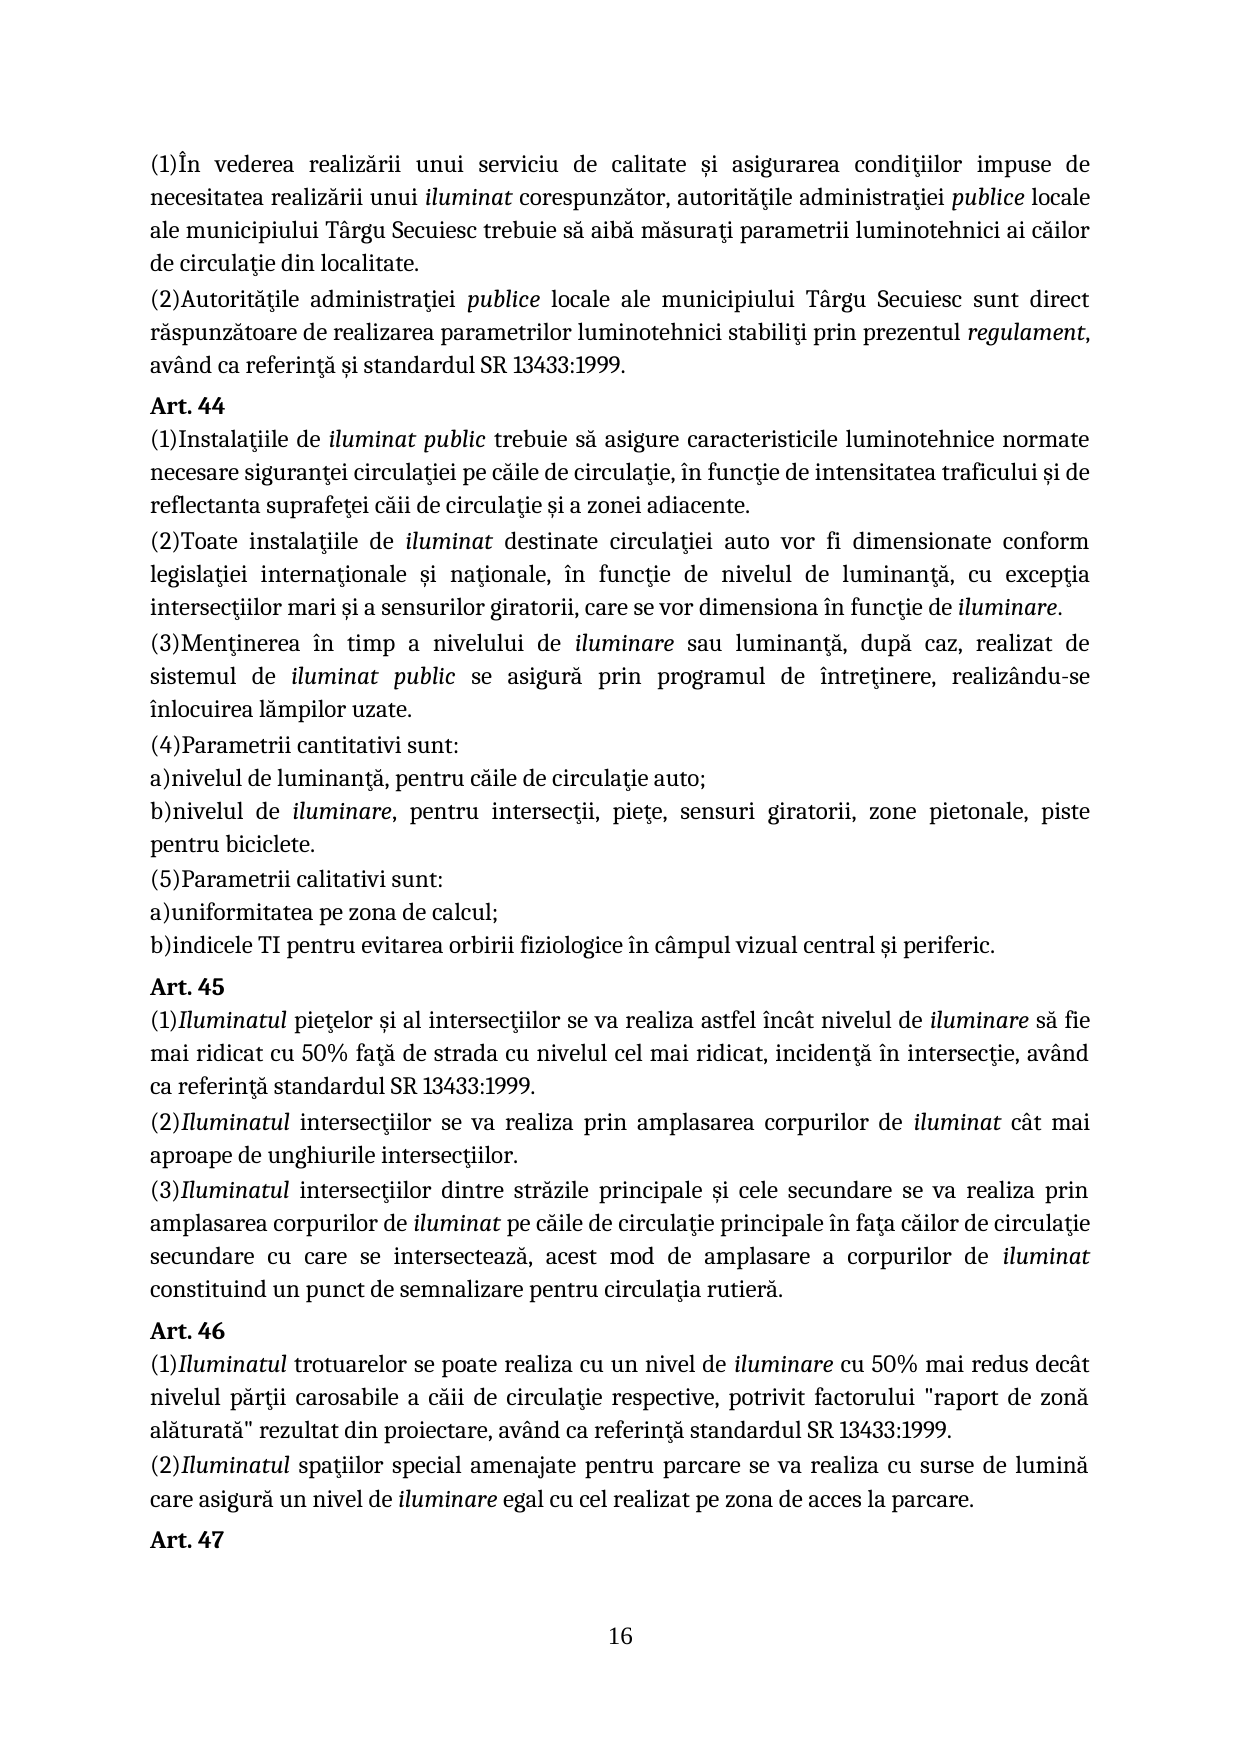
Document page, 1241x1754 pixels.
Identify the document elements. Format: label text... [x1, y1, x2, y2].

text Art. 45 [150, 973, 1090, 1001]
text Art. 47 [150, 1526, 1090, 1554]
text b)indicele TI pentru evitarea orbirii fiziologice în câmpul vizual central şi periferic. [150, 931, 1090, 960]
text (3)Iluminatul intersecţiilor dintre străzile principale şi cele secundare se va realiza prin amplasarea corpurilor de iluminat pe căile de circulaţie principale în faţa căilor de circulaţie secundare cu care se intersectează, acest mod de amplasare a corpurilor de iluminat constituind un punct de semnalizare pentru circulaţia rutieră. [150, 1176, 1090, 1304]
text (3)Menţinerea în timp a nivelului de iluminare sau luminanţă, după caz, realizat de sistemul de iluminat public se asigură prin programul de întreţinere, realizându-se înlocuirea lămpilor uzate. [150, 629, 1090, 723]
text (4)Parametrii cantitativi sunt: [150, 731, 1090, 759]
text (1)În vederea realizării unui serviciu de calitate şi asigurarea condiţiilor impuse de necesitatea realizării unui iluminat corespunzător, autorităţile administraţiei publice locale ale municipiului Târgu Secuiesc trebuie să aibă măsuraţi parametrii luminotehnici ai căilor de circulaţie din localitate. [150, 150, 1090, 278]
text (2)Autorităţile administraţiei publice locale ale municipiului Târgu Secuiesc sunt direct răspunzătoare de realizarea parametrilor luminotehnici stabiliţi prin prezentul regulament, având ca referinţă şi standardul SR 13433:1999. [150, 285, 1090, 379]
text Art. 46 [150, 1317, 1090, 1345]
text (1)Iluminatul trotuarelor se poate realiza cu un nivel de iluminare cu 50% mai redus decât nivelul părţii carosabile a căii de circulaţie respective, potrivit factorului "raport de zonă alăturată" rezultat din proiectare, având ca referinţă standardul SR 13433:1999. [150, 1350, 1090, 1444]
text (5)Parametrii calitativi sunt: [150, 865, 1090, 894]
text (1)Instalaţiile de iluminat public trebuie să asigure caracteristicile luminotehnice normate necesare siguranţei circulaţiei pe căile de circulaţie, în funcţie de intensitatea traficului şi de reflectanta suprafeţei căii de circulaţie şi a zonei adiacente. [150, 425, 1090, 520]
text b)nivelul de iluminare, pentru intersecţii, pieţe, sensuri giratorii, zone pietonale, piste pentru biciclete. [150, 797, 1090, 858]
text (2)Toate instalaţiile de iluminat destinate circulaţiei auto vor fi dimensionate conform legislaţiei internaţionale şi naţionale, în funcţie de nivelul de luminanţă, cu excepţia intersecţiilor mari şi a sensurilor giratorii, care se vor dimensiona în funcţie de iluminare. [150, 527, 1090, 622]
text a)uniformitatea pe zona de calcul; [150, 898, 1090, 927]
text (1)Iluminatul pieţelor şi al intersecţiilor se va realiza astfel încât nivelul de iluminare să fie mai ridicat cu 50% faţă de strada cu nivelul cel mai ridicat, incidenţă în intersecţie, având ca referinţă standardul SR 13433:1999. [150, 1006, 1090, 1101]
text (2)Iluminatul intersecţiilor se va realiza prin amplasarea corpurilor de iluminat cât mai aproape de unghiurile intersecţiilor. [150, 1107, 1090, 1169]
text (2)Iluminatul spaţiilor special amenajate pentru parcare se va realiza cu surse de lumină care asigură un nivel de iluminare egal cu cel realizat pe zona de acces la parcare. [150, 1451, 1090, 1513]
text a)nivelul de luminanţă, pentru căile de circulaţie auto; [150, 763, 1090, 792]
text Art. 44 [150, 392, 1090, 421]
